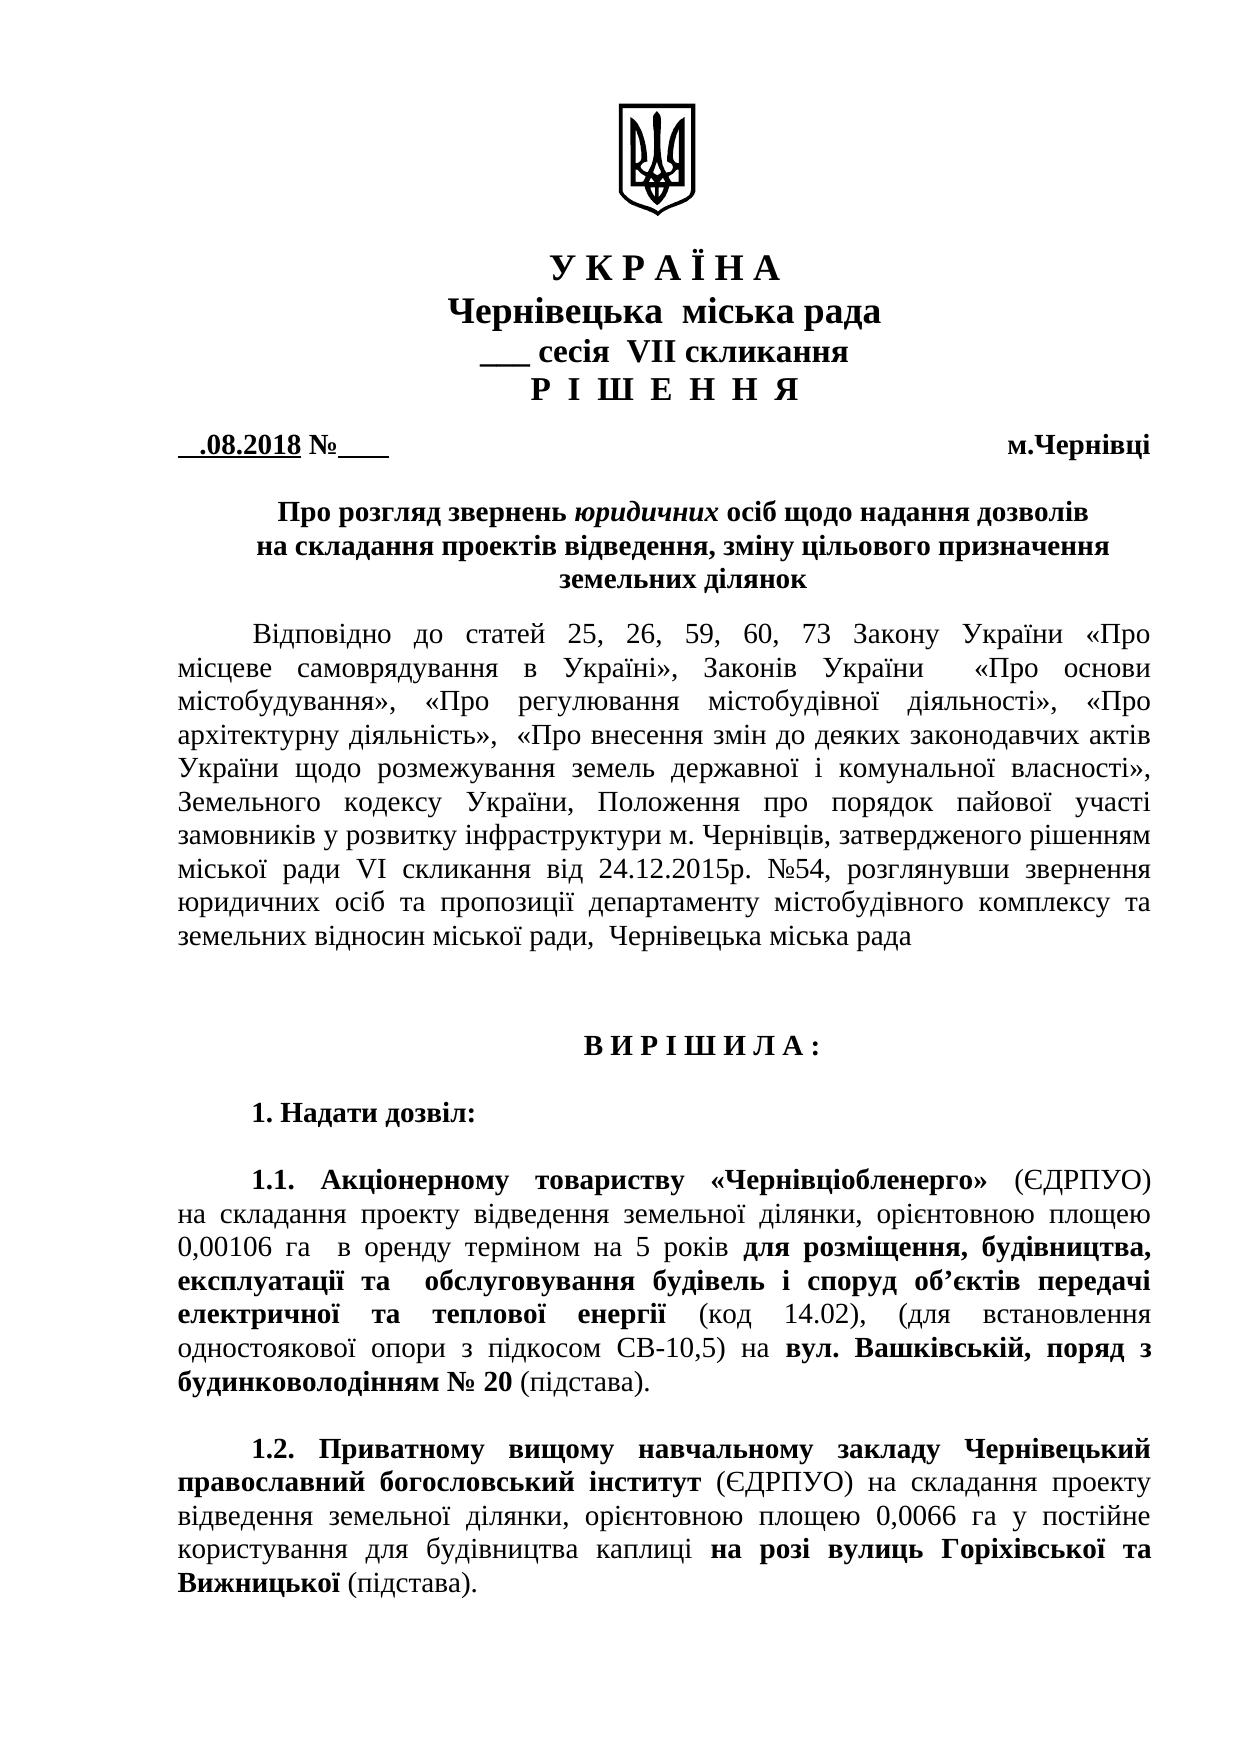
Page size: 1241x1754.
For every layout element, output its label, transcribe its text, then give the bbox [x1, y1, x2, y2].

table_header Про розгляд звернень юридичних осіб щодо надання дозволів на складання проектів відведення, зміну цільового призначення земельних ділянок [189, 494, 1178, 616]
text ___ сесія VІІ скликання [177, 331, 1152, 369]
text В И Р І Ш И Л А : [177, 1028, 1152, 1062]
text Відповідно до статей 25, 26, 59, 60, 73 Закону України «Про місцеве самоврядування в Україні», Законів України «Про основи містобудування», «Про регулювання містобудівної діяльності», «Про архітектурну діяльність», «Про внесення змін до деяких законодавчих актів України щодо розмежування земель державної і комунальної власності», Земельного кодексу України, Положення про порядок пайової участі замовників у розвитку інфраструктури м. Чернівців, затвердженого рішенням міської ради VI скликання від 24.12.2015р. №54, розглянувши звернення юридичних осіб та пропозиції департаменту містобудівного комплексу та земельних відносин міської ради, Чернівецька міська рада [177, 616, 1152, 952]
text 1.2. Приватному вищому навчальному закладу Чернівецький православний богословський інститут (ЄДРПУО) на складання проекту відведення земельної ділянки, орієнтовною площею у постійне користування для будівництва каплиці на розі вулиць Горіхівської та Вижницької (підстава). [177, 1431, 1152, 1598]
subtitle Р І Ш Е Н Н Я [177, 369, 1152, 408]
text У К Р А Ї Н А [177, 245, 1152, 288]
text 1. Надати дозвіл: [177, 1095, 1152, 1129]
text .08.2018 № м.Чернівці [177, 427, 1152, 461]
text 1.1. Акціонерному товариству «Чернівціобленерго» (ЄДРПУО) на складання проекту відведення земельної ділянки, орієнтовною площею 0,00106 га в оренду терміном на 5 років для розміщення, будівництва, експлуатації та обслуговування будівель і споруд об’єктів передачі електричної та теплової енергії (код 14.02), (для встановлення одностоякової опори з підкосом СВ-10,5) на вул. Вашківській, поряд з будинковолодінням № 20 (підстава). [177, 1162, 1152, 1397]
text Чернівецька міська рада [177, 288, 1152, 331]
